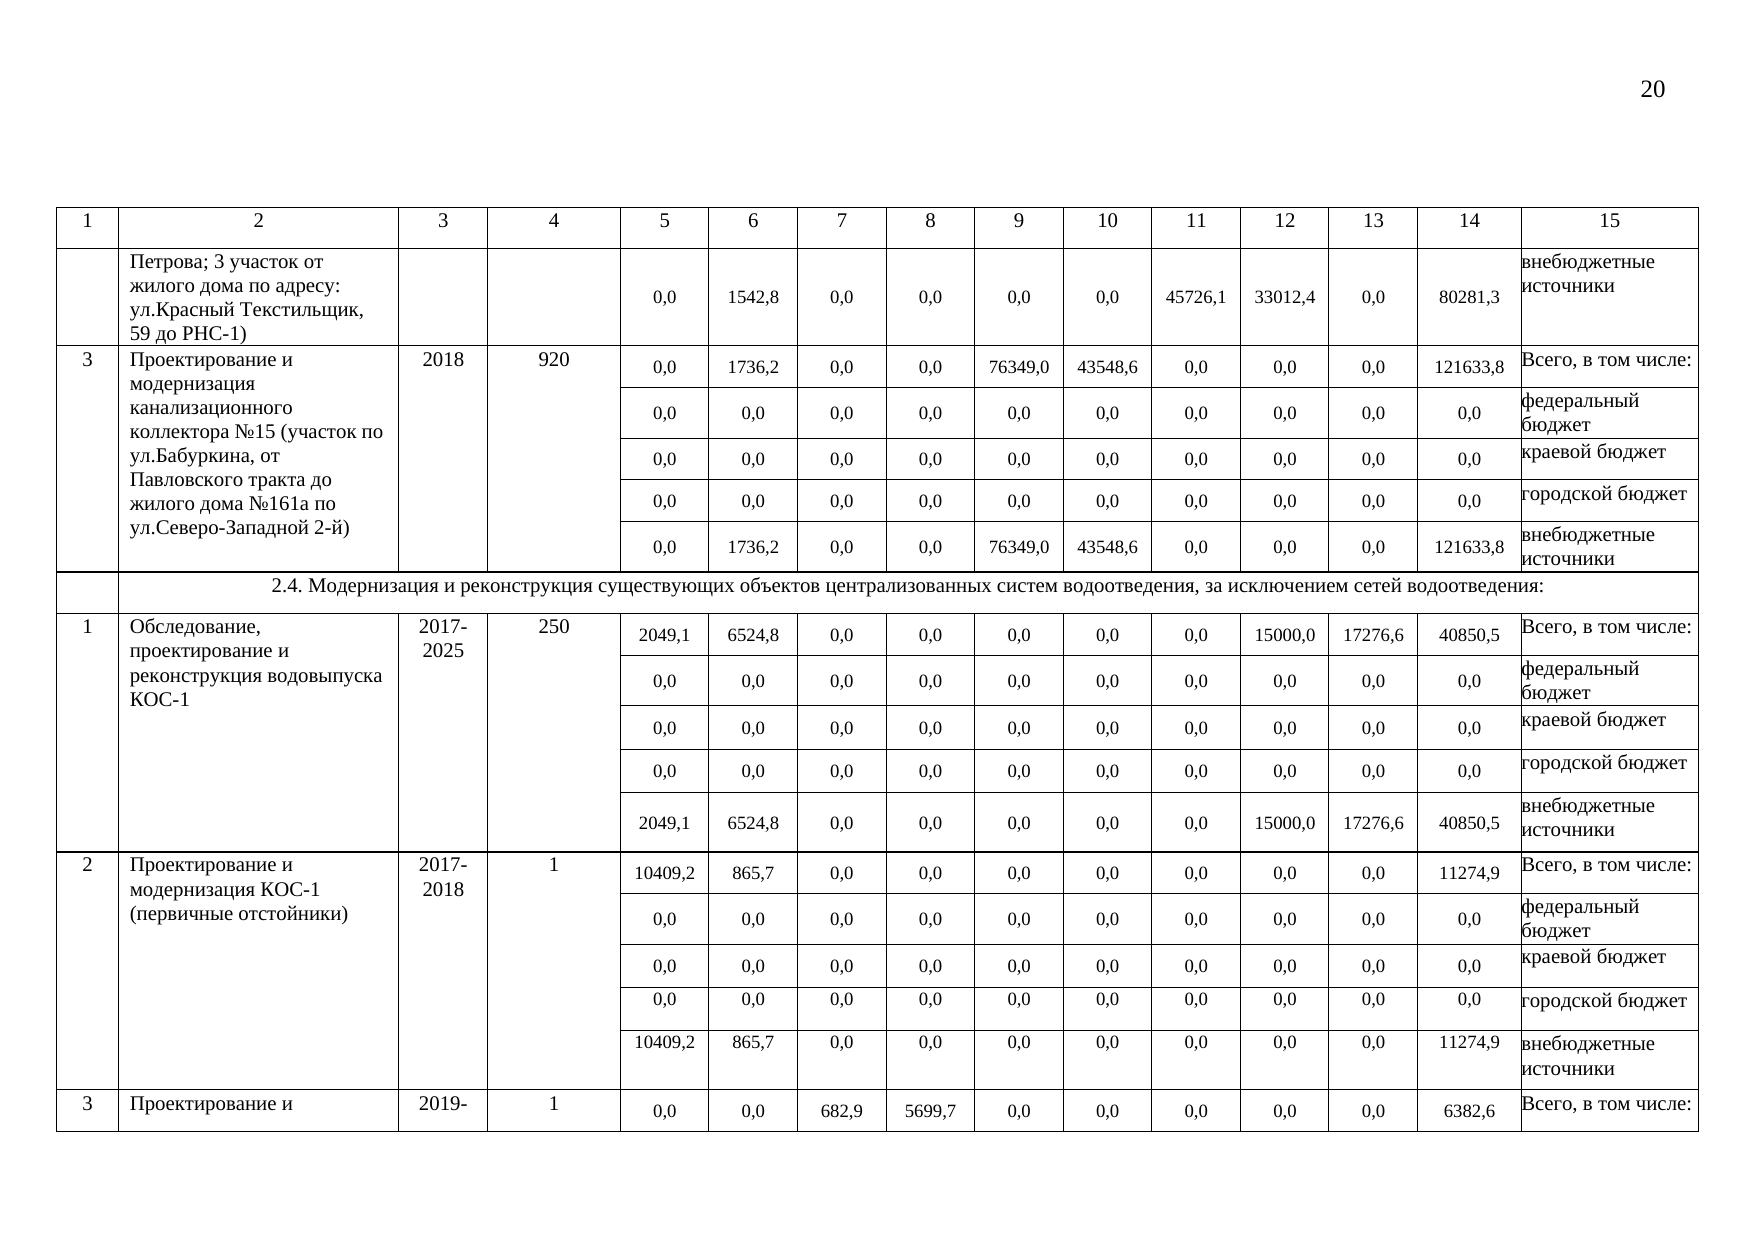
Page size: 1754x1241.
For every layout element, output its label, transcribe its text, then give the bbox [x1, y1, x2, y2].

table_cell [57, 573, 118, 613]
table_header 3 [399, 208, 487, 248]
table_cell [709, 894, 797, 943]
table_header 1 [57, 208, 118, 248]
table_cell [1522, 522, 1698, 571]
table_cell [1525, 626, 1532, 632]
table_header 6 [709, 208, 797, 248]
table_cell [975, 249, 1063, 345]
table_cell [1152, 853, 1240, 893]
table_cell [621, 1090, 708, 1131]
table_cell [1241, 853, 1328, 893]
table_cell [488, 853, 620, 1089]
table_header 12 [1241, 208, 1328, 248]
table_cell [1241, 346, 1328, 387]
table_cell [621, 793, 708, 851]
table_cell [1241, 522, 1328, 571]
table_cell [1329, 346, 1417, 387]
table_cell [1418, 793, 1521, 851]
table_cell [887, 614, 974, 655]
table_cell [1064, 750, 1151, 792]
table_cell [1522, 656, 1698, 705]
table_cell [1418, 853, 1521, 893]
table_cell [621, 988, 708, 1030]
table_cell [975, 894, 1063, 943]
table_header 13 [1329, 208, 1417, 248]
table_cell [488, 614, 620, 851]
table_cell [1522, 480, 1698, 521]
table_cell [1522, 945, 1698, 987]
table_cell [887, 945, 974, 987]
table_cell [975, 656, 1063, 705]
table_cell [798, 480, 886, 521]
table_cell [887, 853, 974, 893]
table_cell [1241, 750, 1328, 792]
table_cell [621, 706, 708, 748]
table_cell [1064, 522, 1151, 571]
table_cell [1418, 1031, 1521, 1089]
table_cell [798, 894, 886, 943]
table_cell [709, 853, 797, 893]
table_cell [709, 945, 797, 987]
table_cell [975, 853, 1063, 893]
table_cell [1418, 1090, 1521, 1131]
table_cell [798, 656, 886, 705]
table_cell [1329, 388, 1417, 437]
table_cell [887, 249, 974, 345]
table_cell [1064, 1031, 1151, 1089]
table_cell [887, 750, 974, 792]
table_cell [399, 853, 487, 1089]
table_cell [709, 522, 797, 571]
table_header 11 [1152, 208, 1240, 248]
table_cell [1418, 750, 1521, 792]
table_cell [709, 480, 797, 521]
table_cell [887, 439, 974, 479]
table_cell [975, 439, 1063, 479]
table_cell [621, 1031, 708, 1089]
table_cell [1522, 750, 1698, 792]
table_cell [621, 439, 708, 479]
table_header 14 [1418, 208, 1521, 248]
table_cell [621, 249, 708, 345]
table_header 2 [119, 208, 398, 248]
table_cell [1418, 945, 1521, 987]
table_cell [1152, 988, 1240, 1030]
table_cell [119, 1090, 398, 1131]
table_header 15 [1522, 208, 1698, 248]
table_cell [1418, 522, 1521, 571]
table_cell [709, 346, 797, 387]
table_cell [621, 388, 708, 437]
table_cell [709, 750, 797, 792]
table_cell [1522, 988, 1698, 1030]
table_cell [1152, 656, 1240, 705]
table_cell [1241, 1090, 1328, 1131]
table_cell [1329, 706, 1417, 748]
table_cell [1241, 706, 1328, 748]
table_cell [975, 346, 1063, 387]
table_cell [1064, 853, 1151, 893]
table_header 4 [488, 208, 620, 248]
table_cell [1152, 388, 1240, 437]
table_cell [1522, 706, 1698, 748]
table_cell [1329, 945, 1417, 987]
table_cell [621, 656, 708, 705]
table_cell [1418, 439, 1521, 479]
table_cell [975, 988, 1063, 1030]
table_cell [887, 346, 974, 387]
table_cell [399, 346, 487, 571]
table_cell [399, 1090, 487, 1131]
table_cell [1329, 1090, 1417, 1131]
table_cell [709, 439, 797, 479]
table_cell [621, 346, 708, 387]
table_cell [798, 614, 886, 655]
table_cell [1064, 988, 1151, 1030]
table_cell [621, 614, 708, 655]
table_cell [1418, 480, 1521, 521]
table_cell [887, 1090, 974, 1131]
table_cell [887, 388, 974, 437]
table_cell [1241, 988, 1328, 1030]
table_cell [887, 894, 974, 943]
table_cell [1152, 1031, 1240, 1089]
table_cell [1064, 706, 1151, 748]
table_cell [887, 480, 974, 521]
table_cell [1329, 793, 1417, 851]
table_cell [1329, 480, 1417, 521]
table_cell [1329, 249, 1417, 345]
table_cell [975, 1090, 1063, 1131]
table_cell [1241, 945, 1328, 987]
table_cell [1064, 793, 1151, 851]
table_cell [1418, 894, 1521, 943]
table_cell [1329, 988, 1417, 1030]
table_header 7 [798, 208, 886, 248]
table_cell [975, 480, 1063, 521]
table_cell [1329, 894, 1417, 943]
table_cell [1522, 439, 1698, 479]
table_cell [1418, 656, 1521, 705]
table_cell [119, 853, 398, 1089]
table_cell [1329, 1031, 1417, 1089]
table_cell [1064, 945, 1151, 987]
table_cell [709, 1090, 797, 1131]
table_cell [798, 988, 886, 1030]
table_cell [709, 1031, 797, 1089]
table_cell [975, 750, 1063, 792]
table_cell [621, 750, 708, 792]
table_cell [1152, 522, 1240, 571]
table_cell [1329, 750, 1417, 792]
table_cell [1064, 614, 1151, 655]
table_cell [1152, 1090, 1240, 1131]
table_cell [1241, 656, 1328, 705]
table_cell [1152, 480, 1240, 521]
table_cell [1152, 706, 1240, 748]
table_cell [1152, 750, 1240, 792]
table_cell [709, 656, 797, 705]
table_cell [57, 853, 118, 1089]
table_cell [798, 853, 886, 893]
table_header 8 [887, 208, 974, 248]
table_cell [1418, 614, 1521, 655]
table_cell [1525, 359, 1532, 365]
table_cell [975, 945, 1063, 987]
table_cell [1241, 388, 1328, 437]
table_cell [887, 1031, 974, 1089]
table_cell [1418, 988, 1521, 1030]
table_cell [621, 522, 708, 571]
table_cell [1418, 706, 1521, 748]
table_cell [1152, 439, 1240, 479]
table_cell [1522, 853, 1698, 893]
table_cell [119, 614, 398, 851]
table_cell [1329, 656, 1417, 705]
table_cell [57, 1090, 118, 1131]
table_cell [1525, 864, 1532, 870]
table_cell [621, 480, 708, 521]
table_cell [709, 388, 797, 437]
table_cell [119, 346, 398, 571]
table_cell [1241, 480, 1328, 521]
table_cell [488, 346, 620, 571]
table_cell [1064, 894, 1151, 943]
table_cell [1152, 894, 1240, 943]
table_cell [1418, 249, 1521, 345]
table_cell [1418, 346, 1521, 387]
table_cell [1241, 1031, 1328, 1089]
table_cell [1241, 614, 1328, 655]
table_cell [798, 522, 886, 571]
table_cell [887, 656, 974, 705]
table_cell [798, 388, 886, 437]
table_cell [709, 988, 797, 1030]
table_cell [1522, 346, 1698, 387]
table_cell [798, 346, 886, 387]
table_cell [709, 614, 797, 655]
table_header 10 [1064, 208, 1151, 248]
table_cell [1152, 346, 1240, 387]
table_header 9 [975, 208, 1063, 248]
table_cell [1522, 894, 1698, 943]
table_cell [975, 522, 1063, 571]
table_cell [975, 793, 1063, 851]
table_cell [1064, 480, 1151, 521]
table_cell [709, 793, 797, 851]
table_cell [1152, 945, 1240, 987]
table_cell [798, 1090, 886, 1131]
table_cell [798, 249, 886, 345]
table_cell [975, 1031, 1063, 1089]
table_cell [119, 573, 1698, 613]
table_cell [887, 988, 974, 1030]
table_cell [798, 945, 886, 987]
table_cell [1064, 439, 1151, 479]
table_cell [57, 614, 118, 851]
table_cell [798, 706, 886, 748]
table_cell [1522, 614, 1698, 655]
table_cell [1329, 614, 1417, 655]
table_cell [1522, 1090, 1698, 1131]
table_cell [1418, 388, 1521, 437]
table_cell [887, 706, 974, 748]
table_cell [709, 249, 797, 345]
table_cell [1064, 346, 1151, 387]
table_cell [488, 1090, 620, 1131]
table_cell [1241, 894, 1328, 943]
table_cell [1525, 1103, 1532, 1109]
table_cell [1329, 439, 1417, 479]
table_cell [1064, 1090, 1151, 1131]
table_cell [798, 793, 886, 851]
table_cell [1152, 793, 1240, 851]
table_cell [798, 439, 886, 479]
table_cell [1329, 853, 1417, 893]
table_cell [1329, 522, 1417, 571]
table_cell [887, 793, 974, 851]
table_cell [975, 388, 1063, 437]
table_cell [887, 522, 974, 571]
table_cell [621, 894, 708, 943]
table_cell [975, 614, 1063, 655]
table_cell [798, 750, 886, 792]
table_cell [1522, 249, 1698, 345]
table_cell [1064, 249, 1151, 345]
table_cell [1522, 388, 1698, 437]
table_header 5 [621, 208, 708, 248]
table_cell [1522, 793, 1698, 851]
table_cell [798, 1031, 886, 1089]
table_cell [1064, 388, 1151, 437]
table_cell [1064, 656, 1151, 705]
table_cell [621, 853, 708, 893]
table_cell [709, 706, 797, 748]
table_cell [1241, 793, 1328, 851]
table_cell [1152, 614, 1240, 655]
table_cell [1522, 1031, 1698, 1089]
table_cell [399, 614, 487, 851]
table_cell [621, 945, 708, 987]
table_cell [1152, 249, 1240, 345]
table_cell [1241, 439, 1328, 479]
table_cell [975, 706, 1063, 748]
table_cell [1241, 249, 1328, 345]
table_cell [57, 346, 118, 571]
